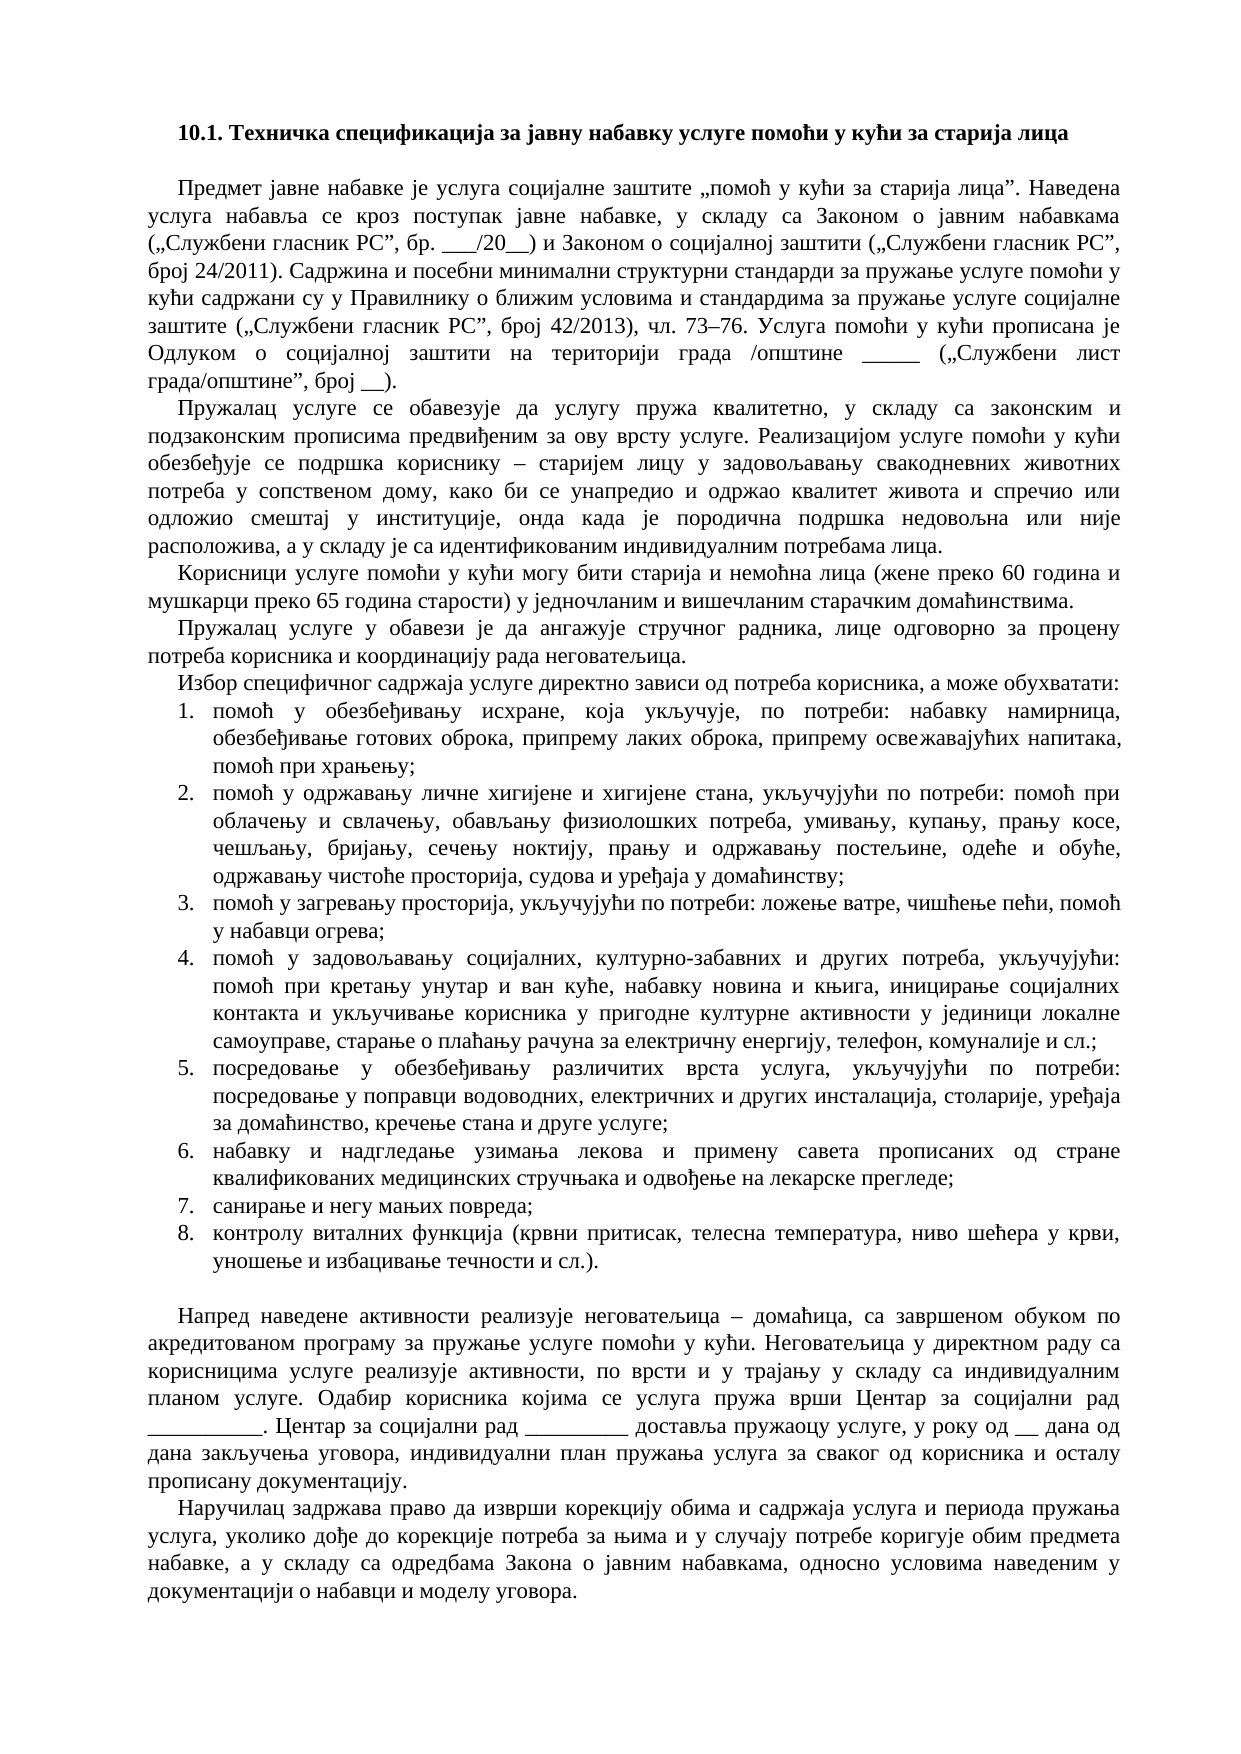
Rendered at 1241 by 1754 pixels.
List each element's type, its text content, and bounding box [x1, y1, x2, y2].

text Пружалац услуге се обавезује да услугу пружа квалитетно, у складу са законским и подзаконским прописима предвиђеним за ову врсту услуге. Реализацијом услуге помоћи у кући обезбеђује се подршка кориснику – старијем лицу у задовољавању свакодневних животних потреба у сопственом дому, како би се унапредио и одржао квалитет живота и спречио или одложио смештај у институције, онда када је породична подршка недовољна или није расположива, а у складу је са идентификованим индивидуалним потребама лица. [148, 393, 1122, 558]
text Наручилац задржава право да изврши корекцију обима и садржаја услуга и периода пружања услуга, уколико дође до корекције потреба за њима и у случају потребе коригује обим предмета набавке, а у складу са одредбама Закона о јавним набавкама, односно условима наведеним у документацији о набавци и моделу уговора. [148, 1493, 1122, 1603]
text Напред наведене активности реализује неговатељица – домаћица, са завршеном обуком по акредитованом програму за пружање услуге помоћи у кући. Неговатељица у директном раду са корисницима услуге реализује активности, по врсти и у трајању у складу са индивидуалним планом услуге. Одабир корисника којима се услуга пружа врши Центар за социјални рад __________. Центар за социјални рад _________ доставља пружаоцу услуге, у року од __ дана од дана закључења уговора, индивидуални план пружања услуга за сваког од корисника и осталу прописану документацију. [148, 1301, 1122, 1493]
list помоћ у обезбеђивању исхране, која укључује, по потреби: набавку намирница, обезбеђивање готових оброка, припрему лаких оброка, припрему осве­жавајућих напитака, помоћ при храњењу; [177, 696, 1122, 778]
text Предмет јавне набавке је услуга социјалне заштите „помоћ у кући за старија лица”. Наведена услуга набавља се кроз поступак јавне набавке, у складу са Законом о јавним набавкама („Службени гласник РС”, бр. ___/20__) и Законом о социјалној заштити („Службени гласник РС”, број 24/2011). Садржина и посебни минимални структурни стандарди за пружање услуге помоћи у кући садржани су у Правилнику о ближим условима и стандардима за пружање услуге социјалне заштите („Службени гласник РС”, број 42/2013), чл. 73–76. Услуга помоћи у кући прописана је Одлуком о социјалној заштити на територији града /општине _____ („Службени лист града/општине”, број __). [148, 173, 1122, 393]
list контролу виталних функција (крвни притисак, телесна температура, ниво шећера у крви, уношење и избацивање течности и сл.). [177, 1218, 1122, 1273]
list помоћ у загревању просторија, укључујући по потреби: ложење ватре, чишћење пећи, помоћ у набавци огрева; [177, 888, 1122, 943]
list помоћ у задовољавању социјалних, културно-забавних и других потреба, укључујући: помоћ при кретању унутар и ван куће, набавку новина и књига, иницирање социјалних контакта и укључивање корисника у пригодне културне активности у јединици локалне самоуправе, старање о плаћању рачуна за електричну енергију, телефон, комуналије и сл.; [177, 943, 1122, 1053]
text Пружалац услуге у обавези је да ангажује стручног радника, лице одговорно за процену потреба корисника и координацију рада неговатељица. [148, 613, 1122, 668]
text 10.1. Техничка спецификација за јавну набавку услуге помоћи у кући за старија лица [148, 118, 1122, 146]
list помоћ у одржавању личне хигијене и хигијене стана, укључујући по потреби: помоћ при облачењу и свлачењу, обављању физиолошких потреба, умивању, купању, прању косе, чешљању, бријању, сечењу ноктију, прању и одржавању постељине, одеће и обуће, одржавању чистоће просторија, судова и уређаја у домаћинству; [177, 778, 1122, 888]
list набавку и надгледање узимања лекова и примену савета прописаних од стране квалификованих медицинских стручњака и одвођење на лекарске прегледе; [177, 1136, 1122, 1191]
list посредовање у обезбеђивању различитих врста услуга, укључујући по потреби: посредовање у поправци водоводних, електричних и других инсталација, столарије, уређаја за домаћинство, кречење стана и друге услуге; [177, 1053, 1122, 1136]
text Избор специфичног садржаја услуге директно зависи од потреба корисника, а може обухватати: [148, 668, 1122, 696]
list санирање и негу мањих повреда; [177, 1191, 1122, 1218]
text Корисници услуге помоћи у кући могу бити старија и немоћна лица (жене преко 60 година и мушкарци преко 65 година старости) у једночланим и вишечланим старачким домаћинствима. [148, 558, 1122, 613]
